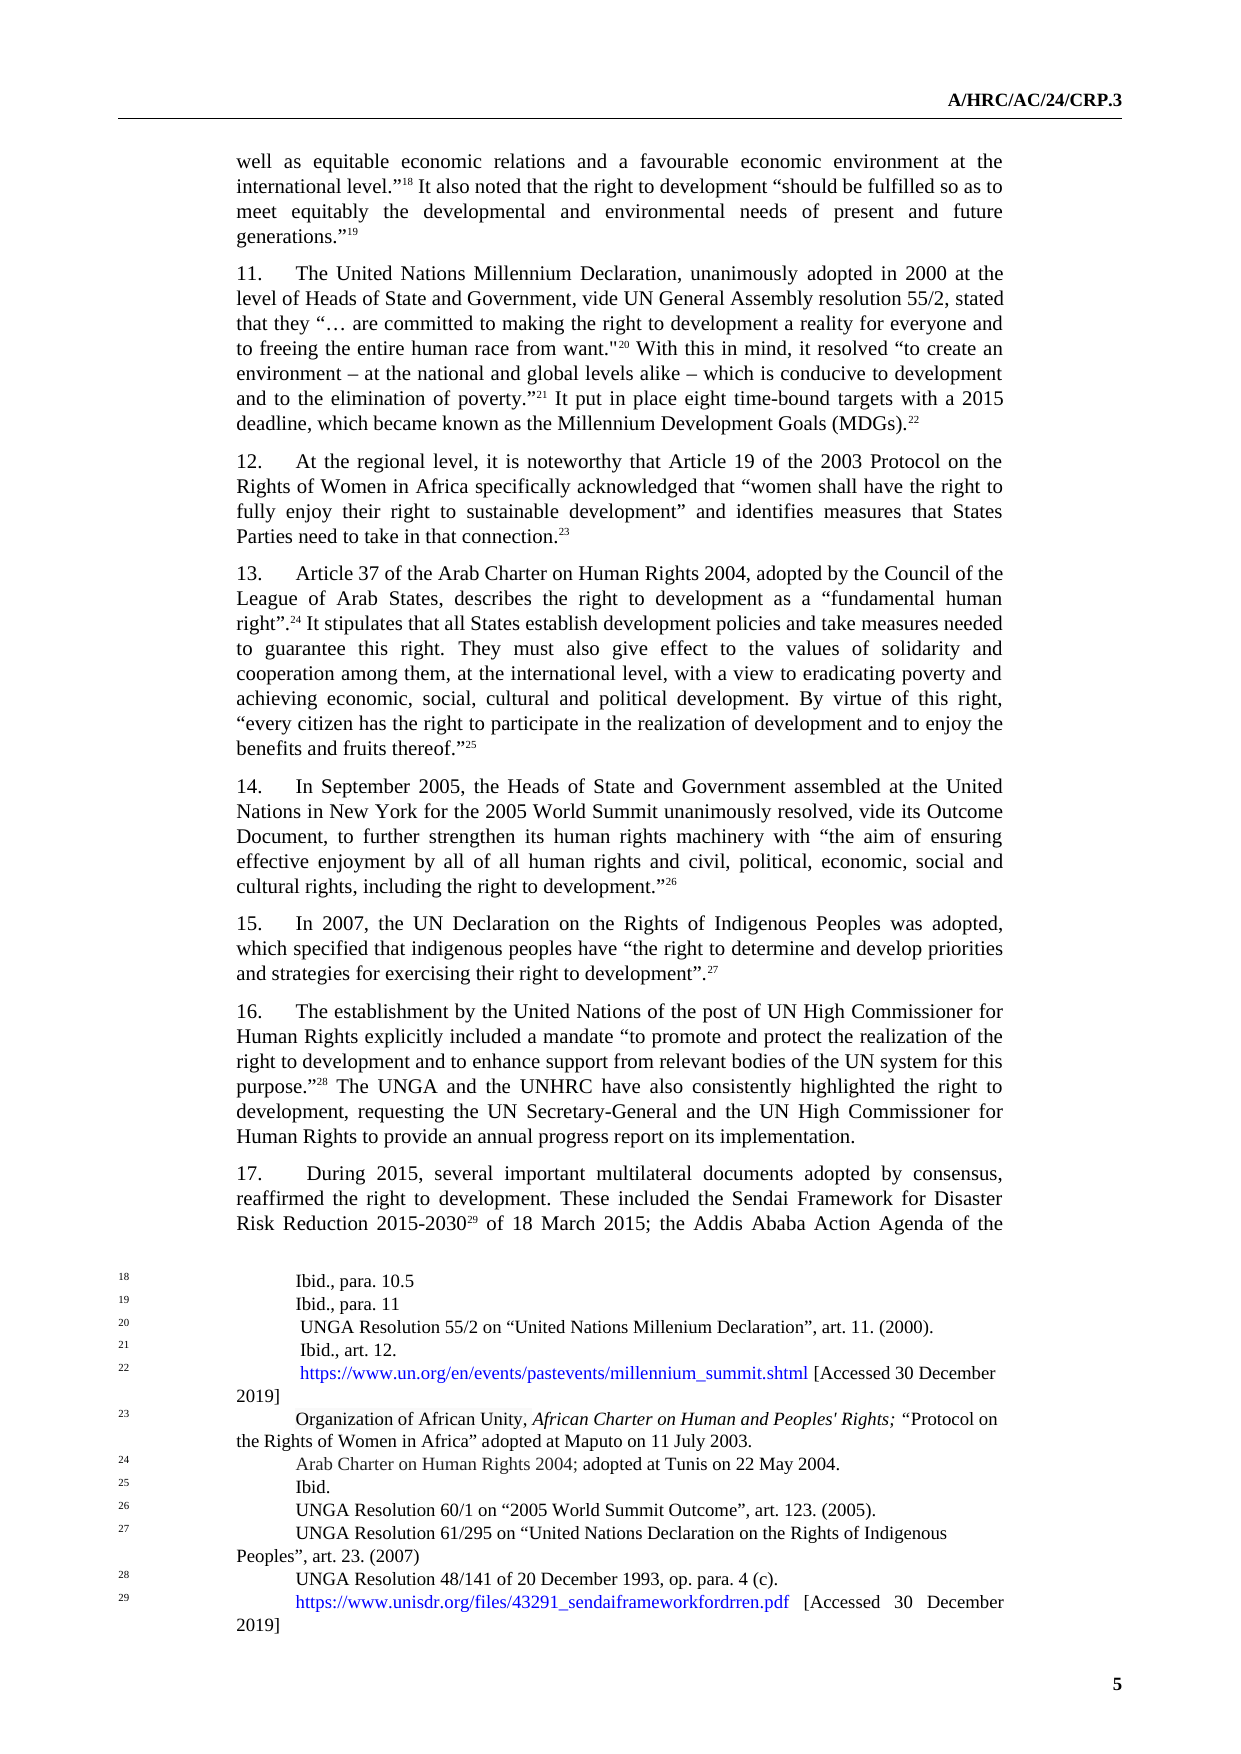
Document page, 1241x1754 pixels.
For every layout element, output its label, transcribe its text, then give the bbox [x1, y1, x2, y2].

text 15. In 2007, the UN Declaration on the Rights of Indigenous Peoples was adopted, which specified that indigenous peoples have “the right to determine and develop priorities and strategies for exercising their right to development”. [236, 910, 1004, 985]
text 16. The establishment by the United Nations of the post of UN High Commissioner for Human Rights explicitly included a mandate “to promote and protect the realization of the right to development and to enhance support from relevant bodies of the UN system for this purpose.” The UNGA and the UNHRC have also consistently highlighted the right to development, requesting the UN Secretary-General and the UN High Commissioner for Human Rights to provide an annual progress report on its implementation. [236, 998, 1004, 1148]
text 14. In September 2005, the Heads of State and Government assembled at the United Nations in New York for the 2005 World Summit unanimously resolved, vide its Outcome Document, to further strengthen its human rights machinery with “the aim of ensuring effective enjoyment by all of all human rights and civil, political, economic, social and cultural rights, including the right to development.” [236, 773, 1004, 898]
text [236, 1160, 1004, 1235]
text 10. The 1993 Vienna Declaration and Programme of Action, adopted by the World Conference on Human Rights on 25 June 1993 in Vienna, and unanimously endorsed by UN General Assembly Resolution 48/121 of 20 December 1993, reaffirmed the Right to Development as a “universal and inalienable right” and an integral part of fundamental human rights. It noted that “Lasting progress towards the implementation of the right to development requires effective development policies at the national level, as well as equitable economic relations and a favourable economic environment at the international level.” It also noted that the right to development “should be fulfilled so as to meet equitably the developmental and environmental needs of present and future generations.” [236, 148, 1004, 248]
text 11. The United Nations Millennium Declaration, unanimously adopted in 2000 at the level of Heads of State and Government, vide UN General Assembly resolution 55/2, stated that they “… are committed to making the right to development a reality for everyone and to freeing the entire human race from want." With this in mind, it resolved “to create an environment – at the national and global levels alike – which is conducive to development and to the elimination of poverty.” It put in place eight time-bound targets with a 2015 deadline, which became known as the Millennium Development Goals (MDGs). [236, 260, 1004, 435]
text 12. At the regional level, it is noteworthy that Article 19 of the 2003 Protocol on the Rights of Women in Africa specifically acknowledged that “women shall have the right to fully enjoy their right to sustainable development” and identifies measures that States Parties need to take in that connection. [236, 448, 1004, 548]
text 13. Article 37 of the Arab Charter on Human Rights 2004, adopted by the Council of the League of Arab States, describes the right to development as a “fundamental human right”. It stipulates that all States establish development policies and take measures needed to guarantee this right. They must also give effect to the values of solidarity and cooperation among them, at the international level, with a view to eradicating poverty and achieving economic, social, cultural and political development. By virtue of this right, “every citizen has the right to participate in the realization of development and to enjoy the benefits and fruits thereof.” [236, 560, 1004, 661]
